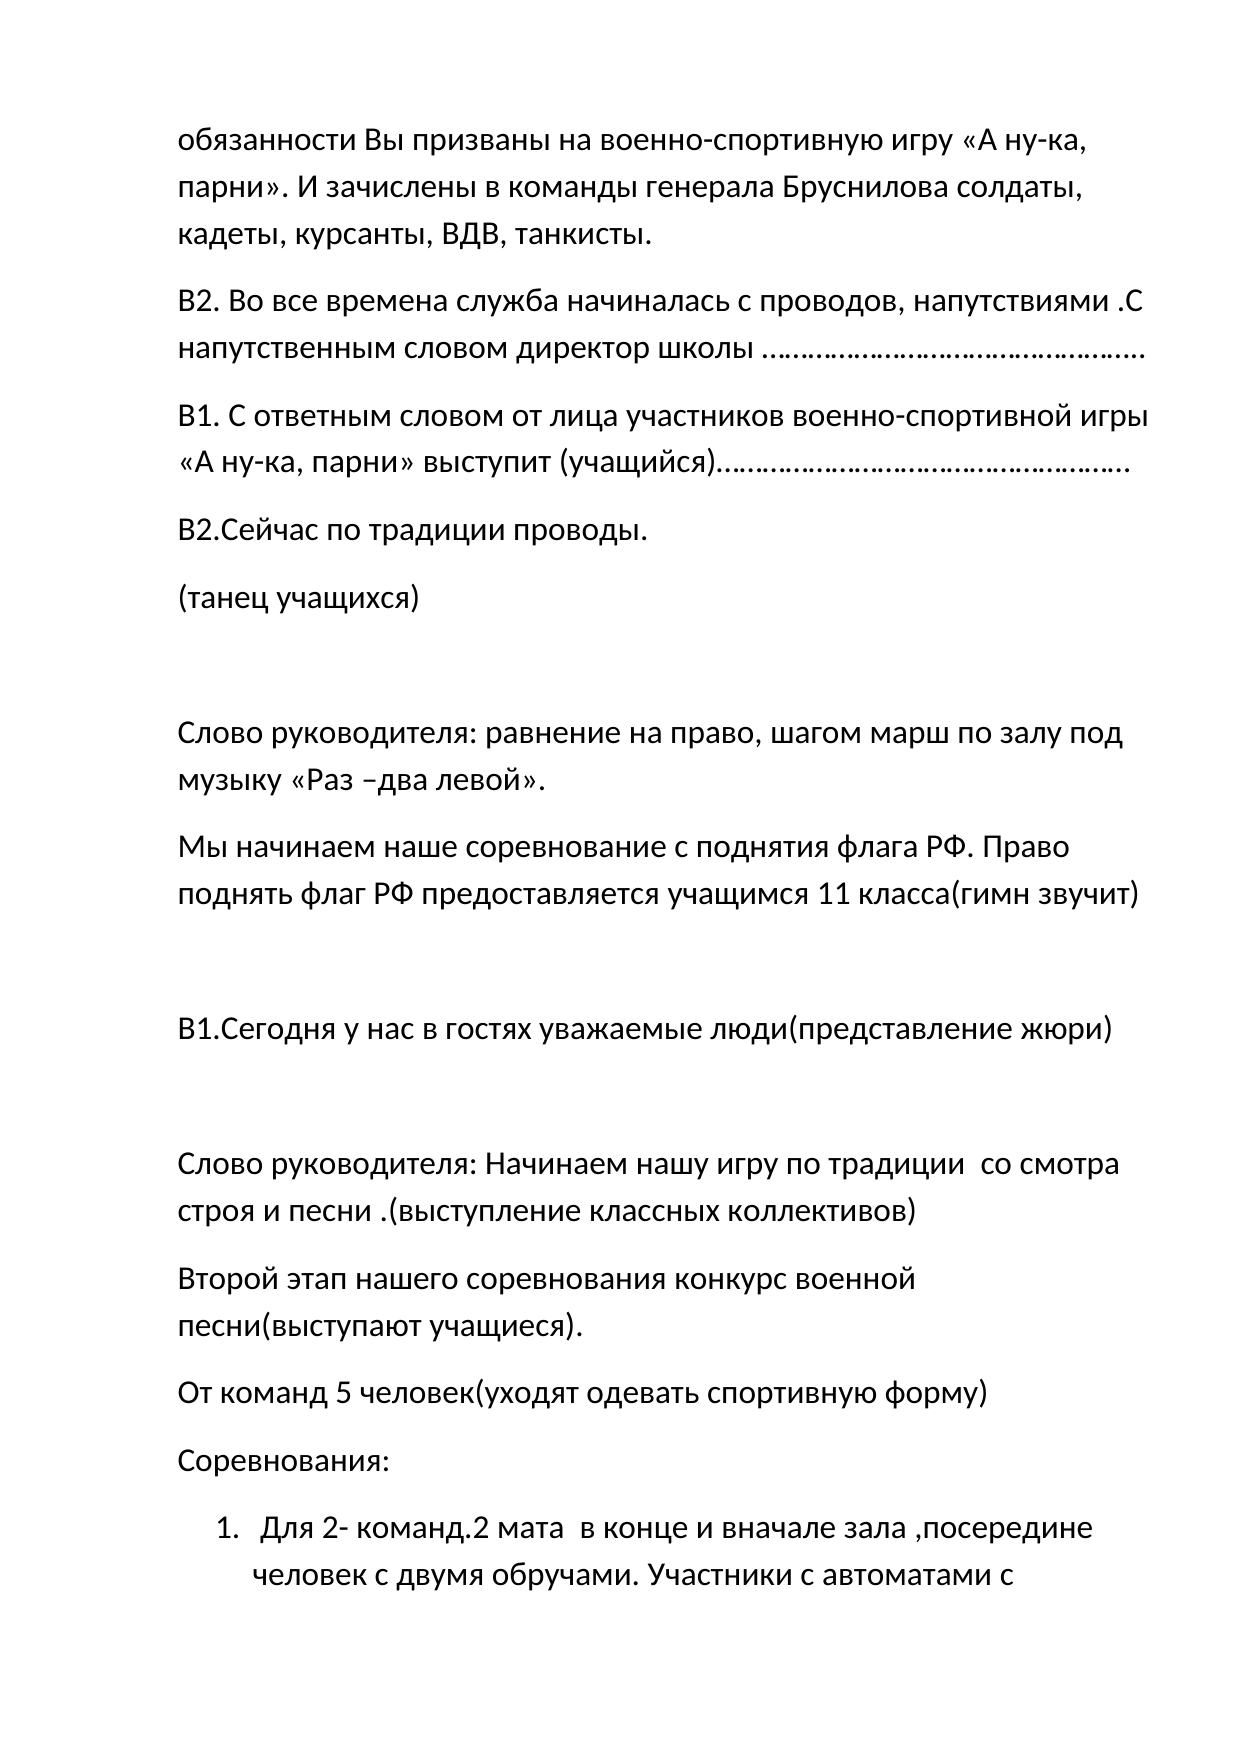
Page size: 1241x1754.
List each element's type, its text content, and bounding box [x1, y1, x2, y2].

text Слово руководителя: равнение на право, шагом марш по залу под музыку «Раз –два левой». [177, 711, 1152, 798]
text Мы начинаем наше соревнование с поднятия флага РФ. Право поднять флаг РФ предоставляется учащимся 11 класса(гимн звучит) [177, 825, 1152, 913]
text В2. Во все времена служба начиналась с проводов, напутствиями .С напутственным словом директор школы ………………………………………….. [177, 279, 1152, 367]
text Слово руководителя: Начинаем нашу игру по традиции со смотра строя и песни .(выступление классных коллективов) [177, 1142, 1152, 1230]
text В1. С ответным словом от лица участников военно-спортивной игры «А ну-ка, парни» выступит (учащийся)……………………………………………… [177, 394, 1152, 481]
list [215, 1506, 1152, 1594]
text (танец учащихся) [177, 576, 1152, 616]
text Второй этап нашего соревнования конкурс военной песни(выступают учащиеся). [177, 1257, 1152, 1344]
text Соревнования: [177, 1439, 1152, 1479]
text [177, 118, 1152, 252]
text В2.Сейчас по традиции проводы. [177, 508, 1152, 549]
text В1.Сегодня у нас в гостях уважаемые люди(представление жюри) [177, 1007, 1152, 1048]
text От команд 5 человек(уходят одевать спортивную форму) [177, 1371, 1152, 1412]
